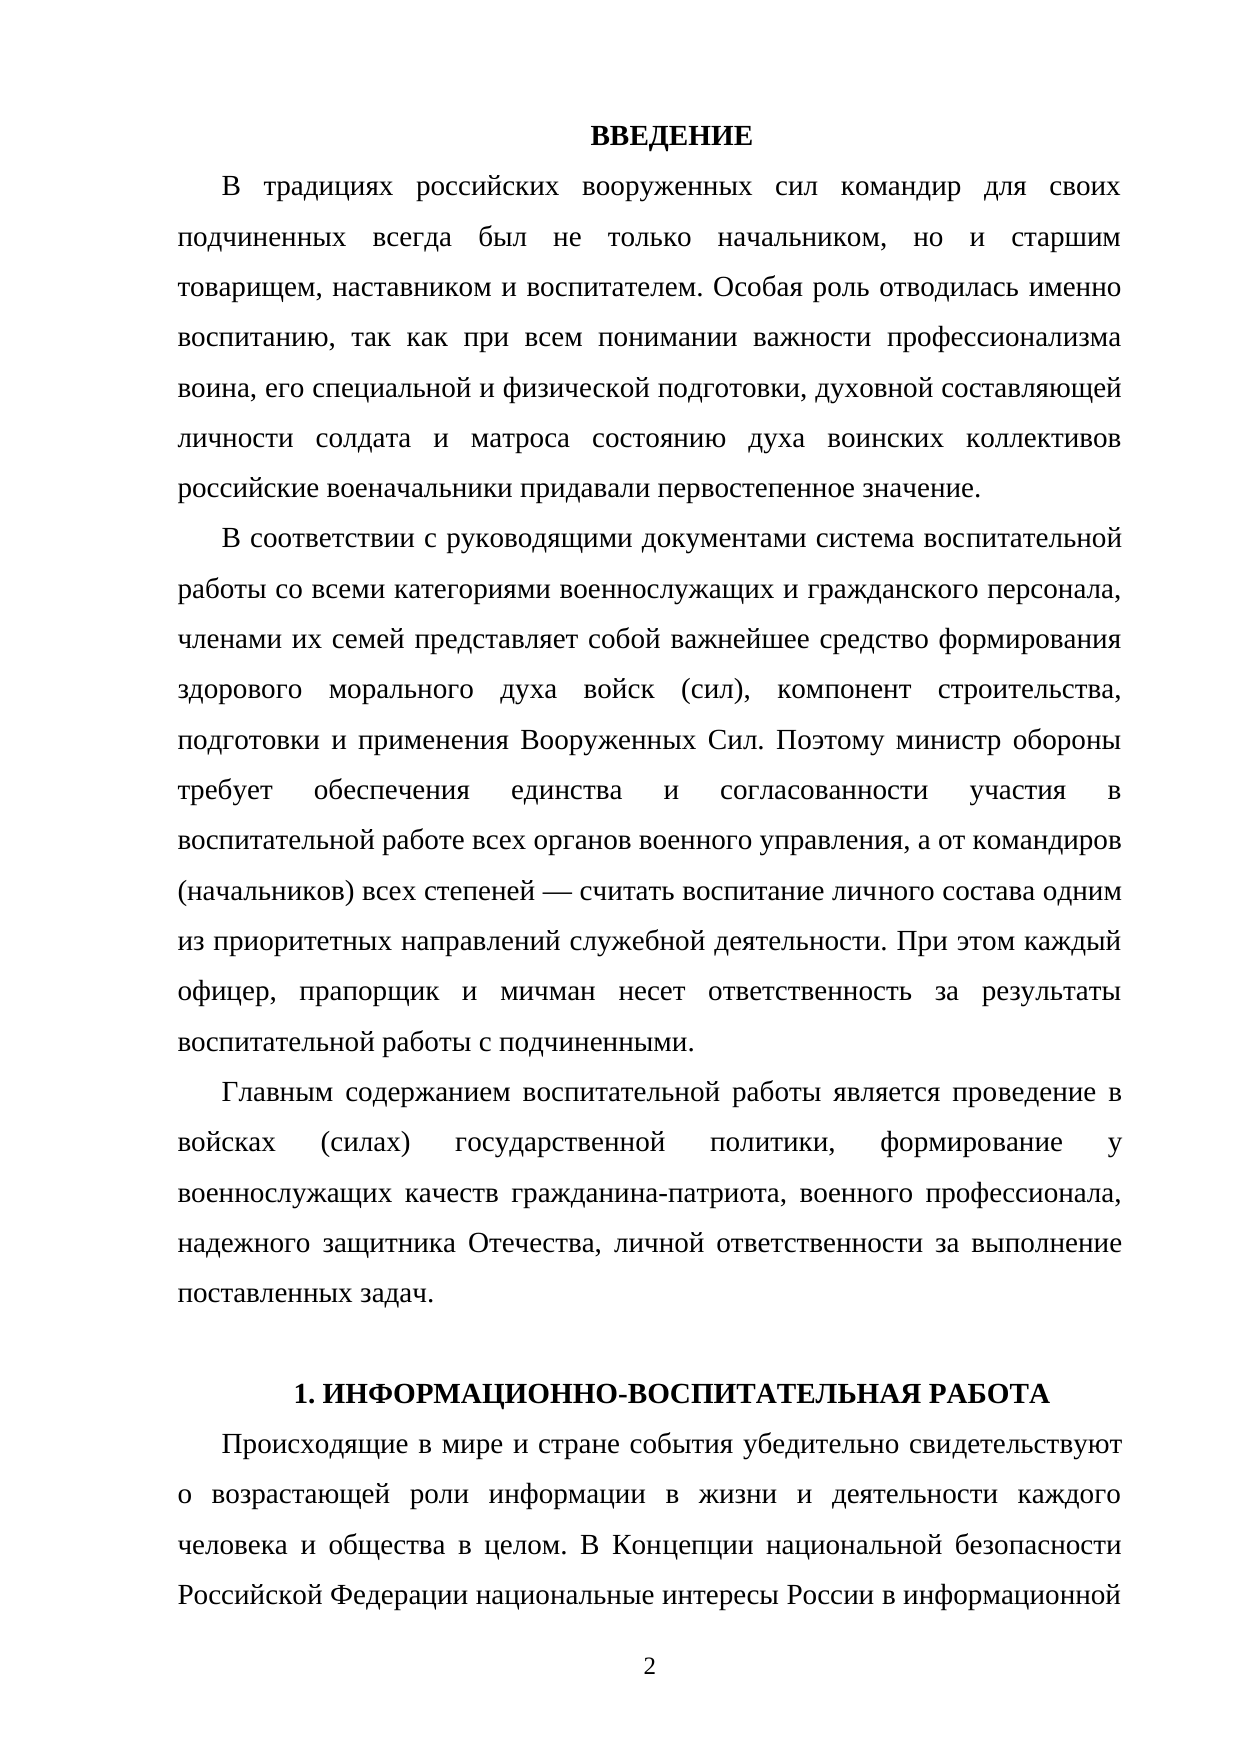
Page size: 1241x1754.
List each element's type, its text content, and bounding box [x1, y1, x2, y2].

text В традициях российских вооруженных сил командир для своих подчиненных всегда был не только начальником, но и старшим товарищем, наставником и воспитателем. Особая роль отводилась именно воспитанию, так как при всем понимании важности профессионализма воина, его специальной и физической подготовки, духовной составляющей личности солдата и матроса состоянию духа воинских коллективов российские военачальники придавали первостепенное значение. [177, 168, 1122, 504]
text Главным содержанием воспитательной работы является проведение в войсках (силах) государственной политики, формирование у военнослужащих качеств гражданина-патриота, военного профессионала, надежного защитника Отечества, личной ответственности за выполнение поставленных задач. [177, 1074, 1122, 1309]
text В соответствии с руководящими документами система воспитательной работы со всеми категориями военнослужащих и гражданского персонала, членами их семей представляет собой важнейшее средство формирования здорового морального духа войск (сил), компонент строительства, подготовки и применения Вооруженных Сил. Поэтому министр обороны требует обеспечения единства и согласованности участия в воспитательной работе всех органов военного управления, а от командиров (начальников) всех степеней — считать воспитание личного состава одним из приоритетных направлений служебной деятельности. При этом каждый офицер, прапорщик и мичман несет ответственность за результаты воспитательной работы с подчиненными. [177, 521, 1122, 1057]
text ВВЕДЕНИЕ [177, 118, 1122, 152]
text 1. ИНФОРМАЦИОННО-ВОСПИТАТЕЛЬНАЯ РАБОТА [177, 1376, 1122, 1409]
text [177, 1426, 1122, 1611]
